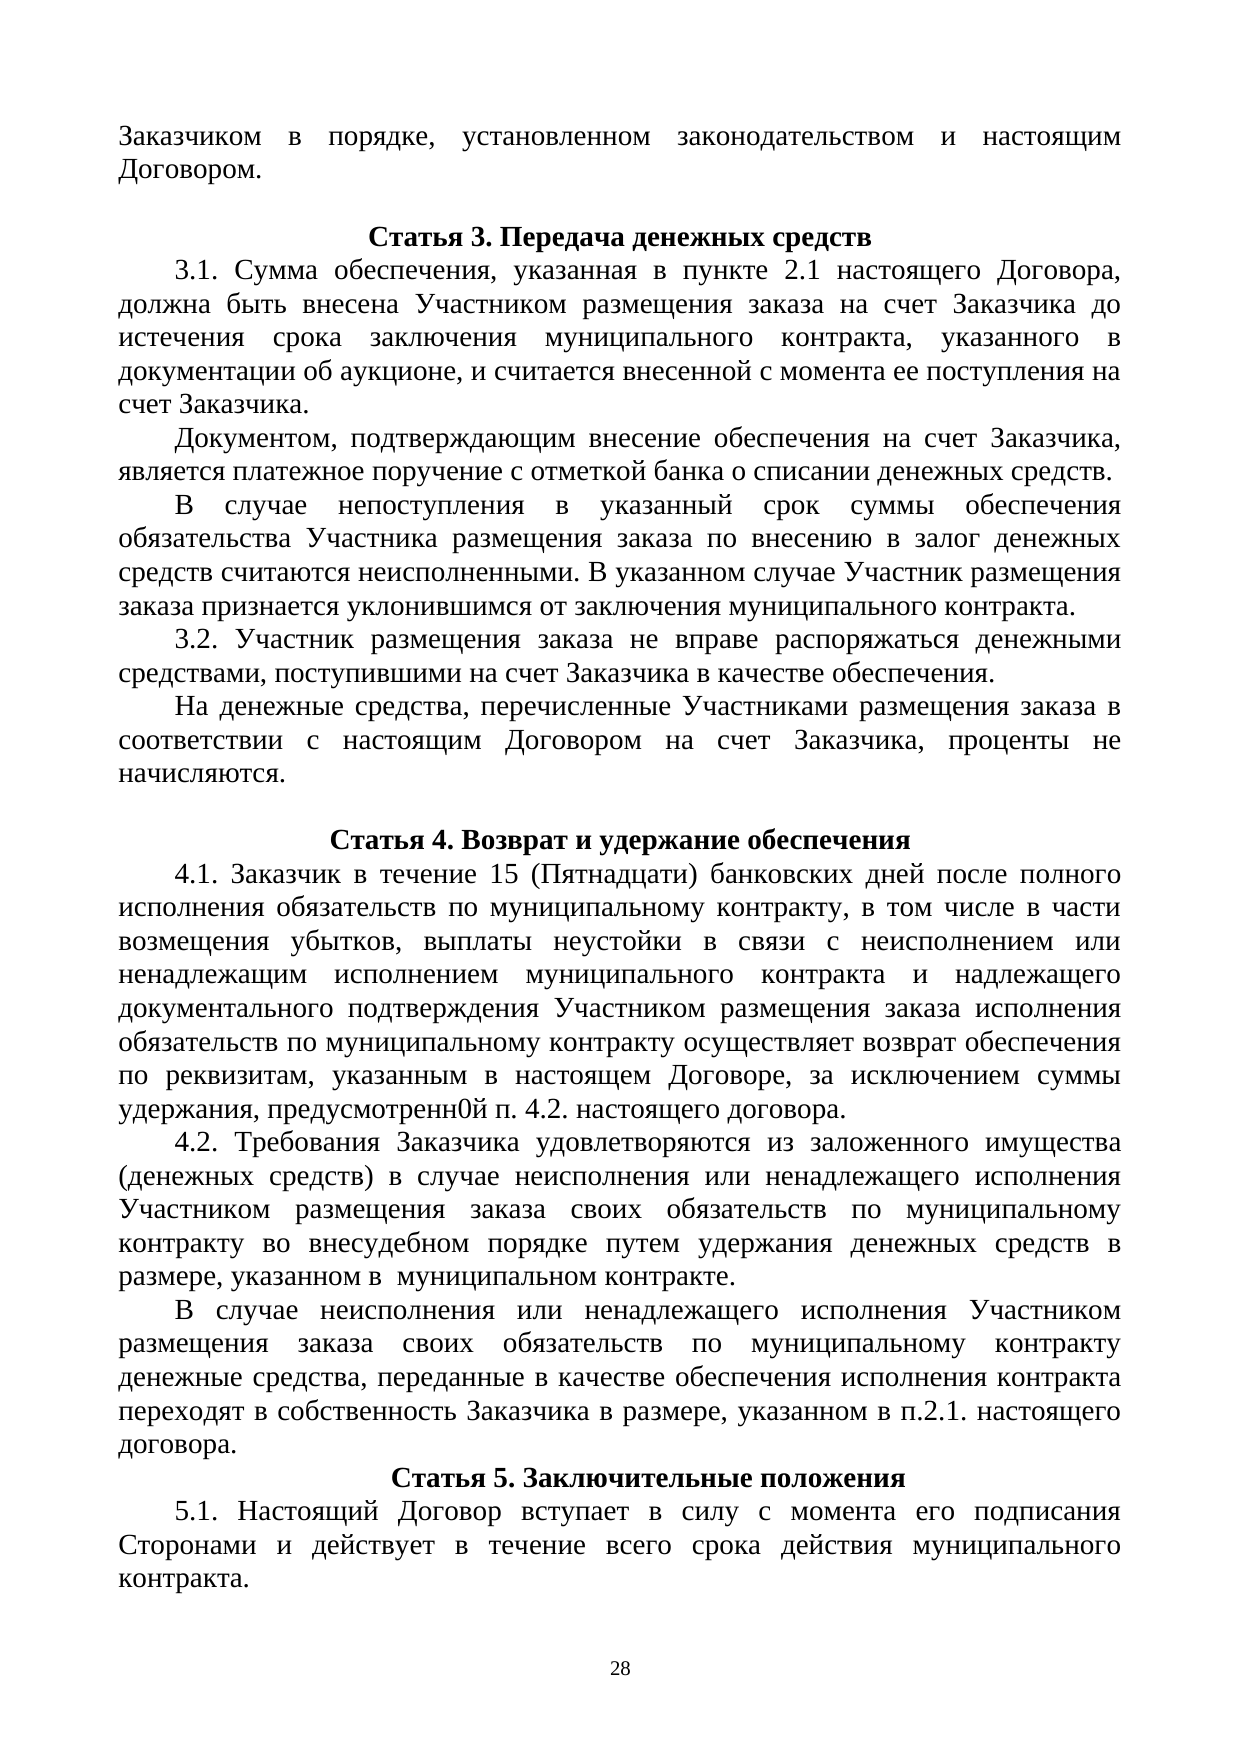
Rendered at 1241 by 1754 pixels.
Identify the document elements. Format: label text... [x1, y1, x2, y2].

text В случае непоступления в указанный срок суммы обеспечения обязательства Участника размещения заказа по внесению в залог денежных средств считаются неисполненными. В указанном случае Участник размещения заказа признается уклонившимся от заключения муниципального контракта. [118, 487, 1122, 621]
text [118, 118, 1122, 185]
text В случае неисполнения или ненадлежащего исполнения Участником размещения заказа своих обязательств по муниципальному контракту денежные средства, переданные в качестве обеспечения исполнения контракта переходят в собственность Заказчика в размере, указанном в п.2.1. настоящего договора. [118, 1292, 1122, 1460]
text 4.2. Требования Заказчика удовлетворяются из заложенного имущества (денежных средств) в случае неисполнения или ненадлежащего исполнения Участником размещения заказа своих обязательств по муниципальному контракту во внесудебном порядке путем удержания денежных средств в размере, указанном в муниципальном контракте. [118, 1124, 1122, 1292]
text Статья 5. Заключительные положения [118, 1460, 1122, 1493]
text Документом, подтверждающим внесение обеспечения на счет Заказчика, является платежное поручение с отметкой банка о списании денежных средств. [118, 420, 1122, 487]
text 3.1. Сумма обеспечения, указанная в пункте 2.1 настоящего Договора, должна быть внесена Участником размещения заказа на счет Заказчика до истечения срока заключения муниципального контракта, указанного в документации об аукционе, и считается внесенной с момента ее поступления на счет Заказчика. [118, 252, 1122, 420]
text 5.1. Настоящий Договор вступает в силу с момента его подписания Сторонами и действует в течение всего срока действия муниципального контракта. [118, 1493, 1122, 1594]
text 3.2. Участник размещения заказа не вправе распоряжаться денежными средствами, поступившими на счет Заказчика в качестве обеспечения. [118, 621, 1122, 688]
text На денежные средства, перечисленные Участниками размещения заказа в соответствии с настоящим Договором на счет Заказчика, проценты не начисляются. [118, 688, 1122, 789]
text Статья 4. Возврат и удержание обеспечения [118, 822, 1122, 856]
text Статья 3. Передача денежных средств [118, 219, 1122, 252]
text 4.1. Заказчик в течение 15 (Пятнадцати) банковских дней после полного исполнения обязательств по муниципальному контракту, в том числе в части возмещения убытков, выплаты неустойки в связи с неисполнением или ненадлежащим исполнением муниципального контракта и надлежащего документального подтверждения Участником размещения заказа исполнения обязательств по муниципальному контракту осуществляет возврат обеспечения по реквизитам, указанным в настоящем Договоре, за исключением суммы удержания, предусмотренн0й п. 4.2. настоящего договора. [118, 856, 1122, 1124]
